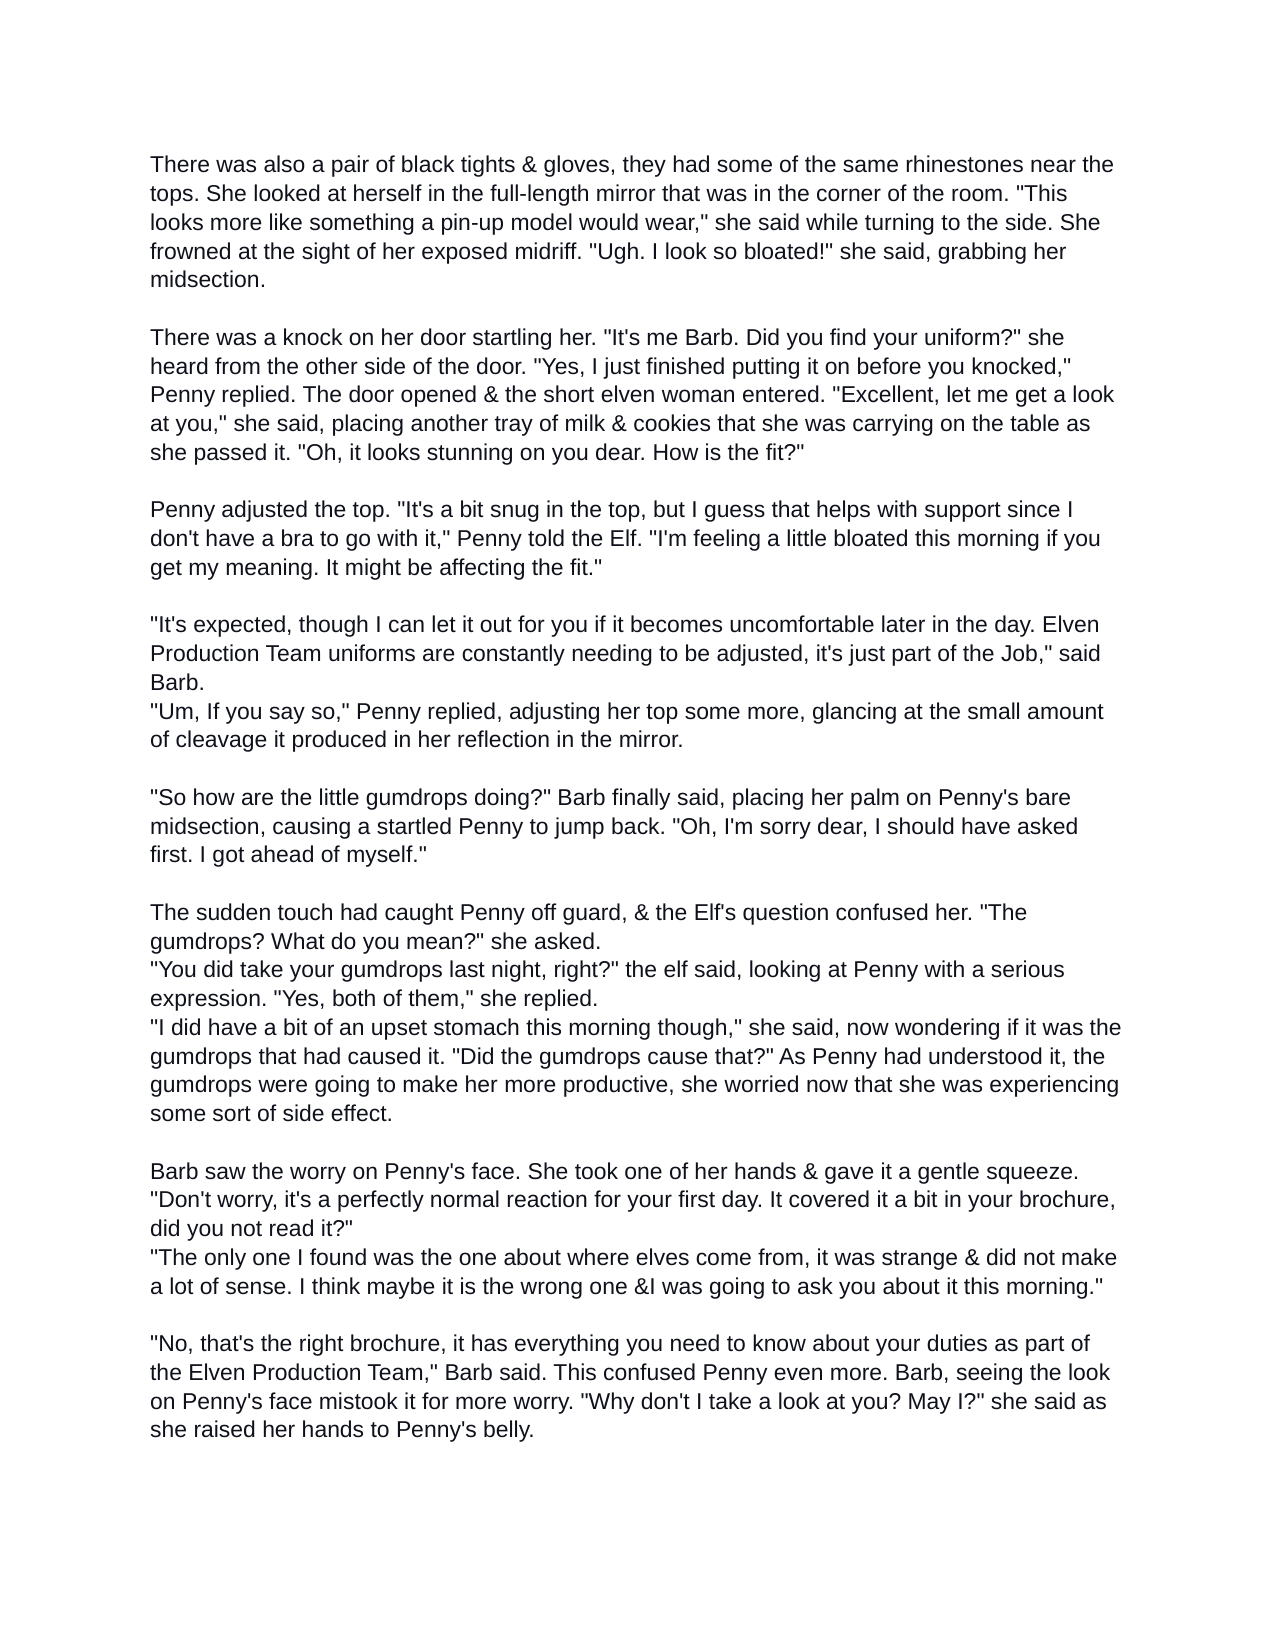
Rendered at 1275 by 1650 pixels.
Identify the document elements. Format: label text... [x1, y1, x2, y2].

text "Um, If you say so," Penny replied, adjusting her top some more, glancing at the small amount of cleavage it produced in her reflection in the mirror. [150, 696, 1125, 754]
text The sudden touch had caught Penny off guard, & the Elf's question confused her. "The gumdrops? What do you mean?" she asked. [150, 897, 1125, 955]
text "So how are the little gumdrops doing?" Barb finally said, placing her palm on Penny's bare midsection, causing a startled Penny to jump back. "Oh, I'm sorry dear, I should have asked first. I got ahead of myself." [150, 782, 1125, 869]
text There was a knock on her door startling her. "It's me Barb. Did you find your uniform?" she heard from the other side of the door. "Yes, I just finished putting it on before you knocked," Penny replied. The door opened & the short elven woman entered. "Excellent, let me get a look at you," she said, placing another tray of milk & cookies that she was carrying on the table as she passed it. "Oh, it looks stunning on you dear. How is the fit?" [150, 322, 1125, 466]
text "The only one I found was the one about where elves come from, it was strange & did not make a lot of sense. I think maybe it is the wrong one &I was going to ask you about it this morning." [150, 1242, 1125, 1300]
text "You did take your gumdrops last night, right?" the elf said, looking at Penny with a serious expression. "Yes, both of them," she replied. [150, 955, 1125, 1012]
text "I did have a bit of an upset stomach this morning though," she said, now wondering if it was the gumdrops that had caused it. "Did the gumdrops cause that?" As Penny had understood it, the gumdrops were going to make her more productive, she worried now that she was experiencing some sort of side effect. [150, 1012, 1125, 1127]
text "No, that's the right brochure, it has everything you need to know about your duties as part of the Elven Production Team," Barb said. This confused Penny even more. Barb, seeing the look on Penny's face mistook it for more worry. "Why don't I take a look at you? May I?" she said as she raised her hands to Penny's belly. [150, 1329, 1125, 1444]
text "It's expected, though I can let it out for you if it becomes uncomfortable later in the day. Elven Production Team uniforms are constantly needing to be adjusted, it's just part of the Job," said Barb. [150, 610, 1125, 696]
text Penny adjusted the top. "It's a bit snug in the top, but I guess that helps with support since I don't have a bra to go with it," Penny told the Elf. "I'm feeling a little bloated this morning if you get my meaning. It might be affecting the fit." [150, 495, 1125, 581]
text Barb saw the worry on Penny's face. She took one of her hands & gave it a gentle squeeze. "Don't worry, it's a perfectly normal reaction for your first day. It covered it a bit in your brochure, did you not read it?" [150, 1156, 1125, 1242]
text There was also a pair of black tights & gloves, they had some of the same rhinestones near the tops. She looked at herself in the full-length mirror that was in the corner of the room. "This looks more like something a pin-up model would wear," she said while turning to the side. She frowned at the sight of her exposed midriff. "Ugh. I look so bloated!" she said, grabbing her midsection. [150, 150, 1125, 294]
